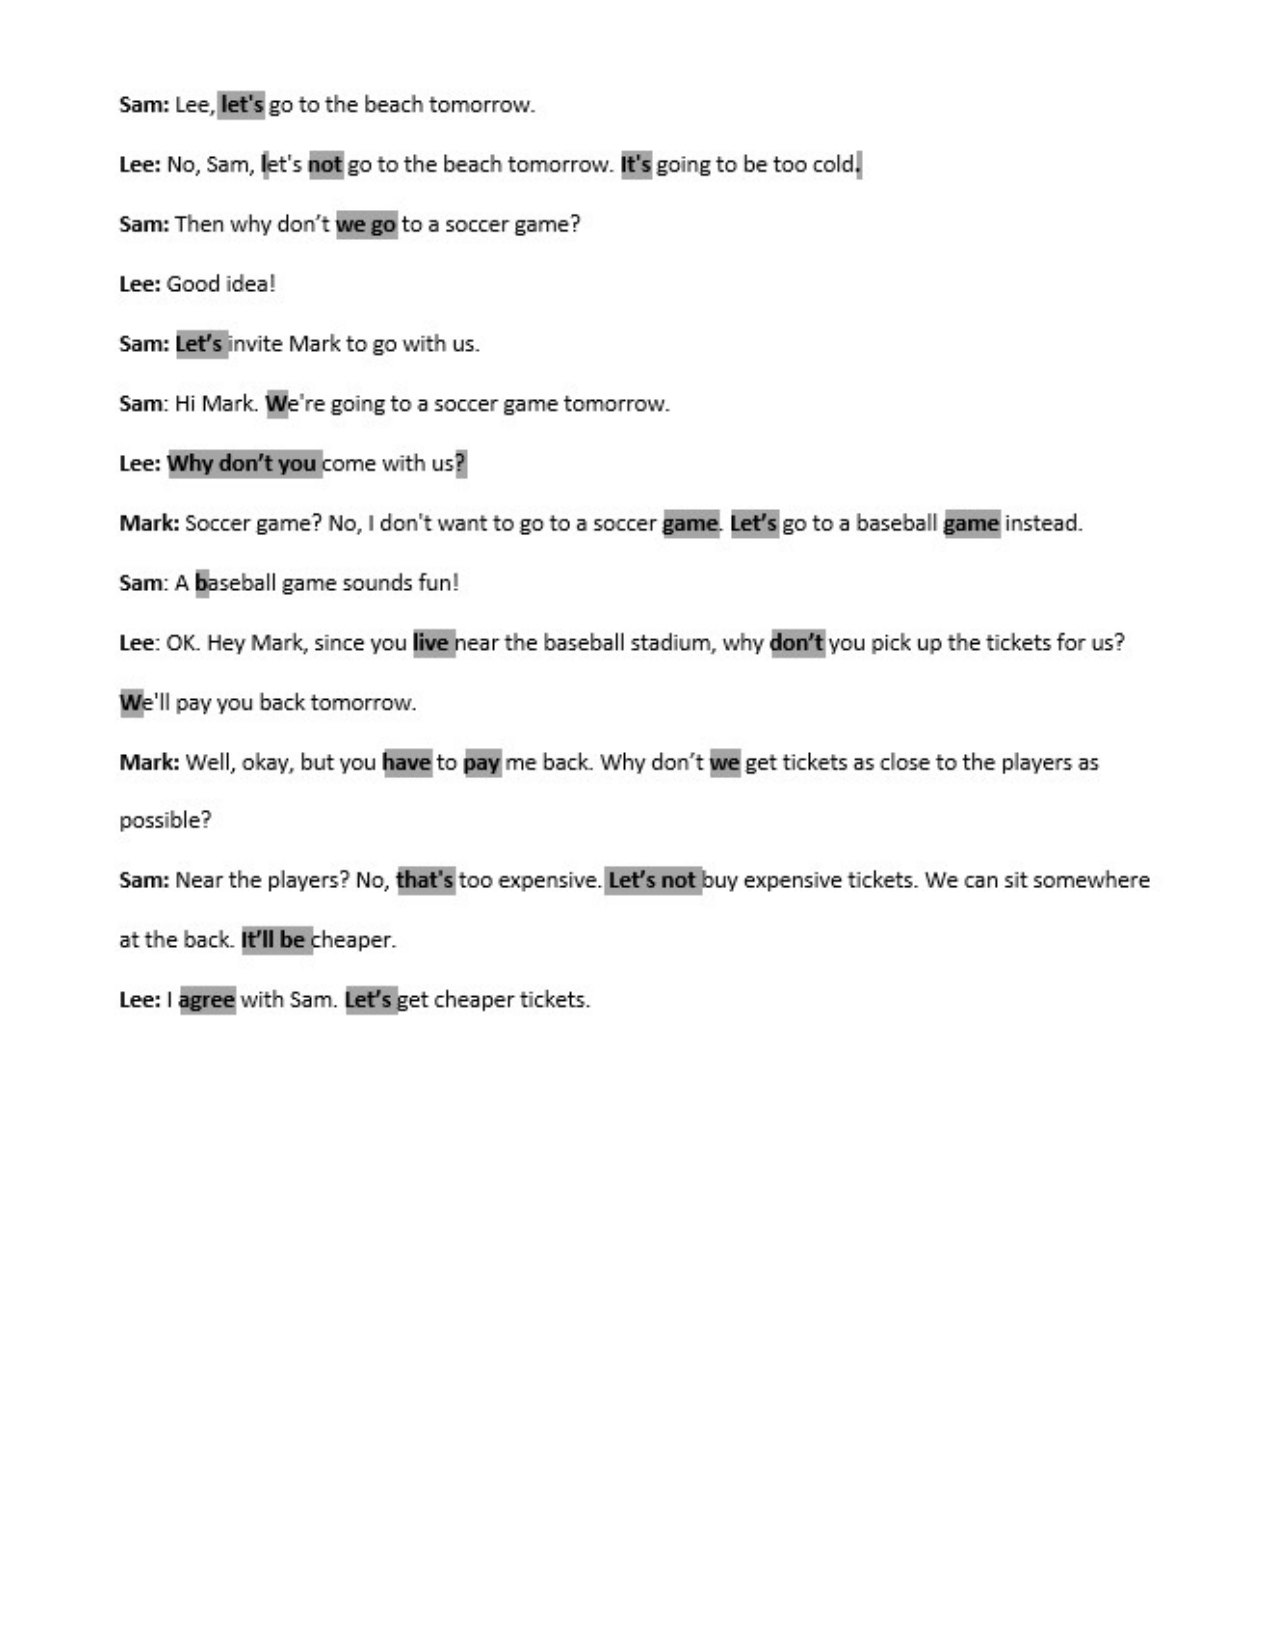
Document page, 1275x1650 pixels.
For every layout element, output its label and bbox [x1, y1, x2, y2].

picture [100, 75, 1175, 1052]
